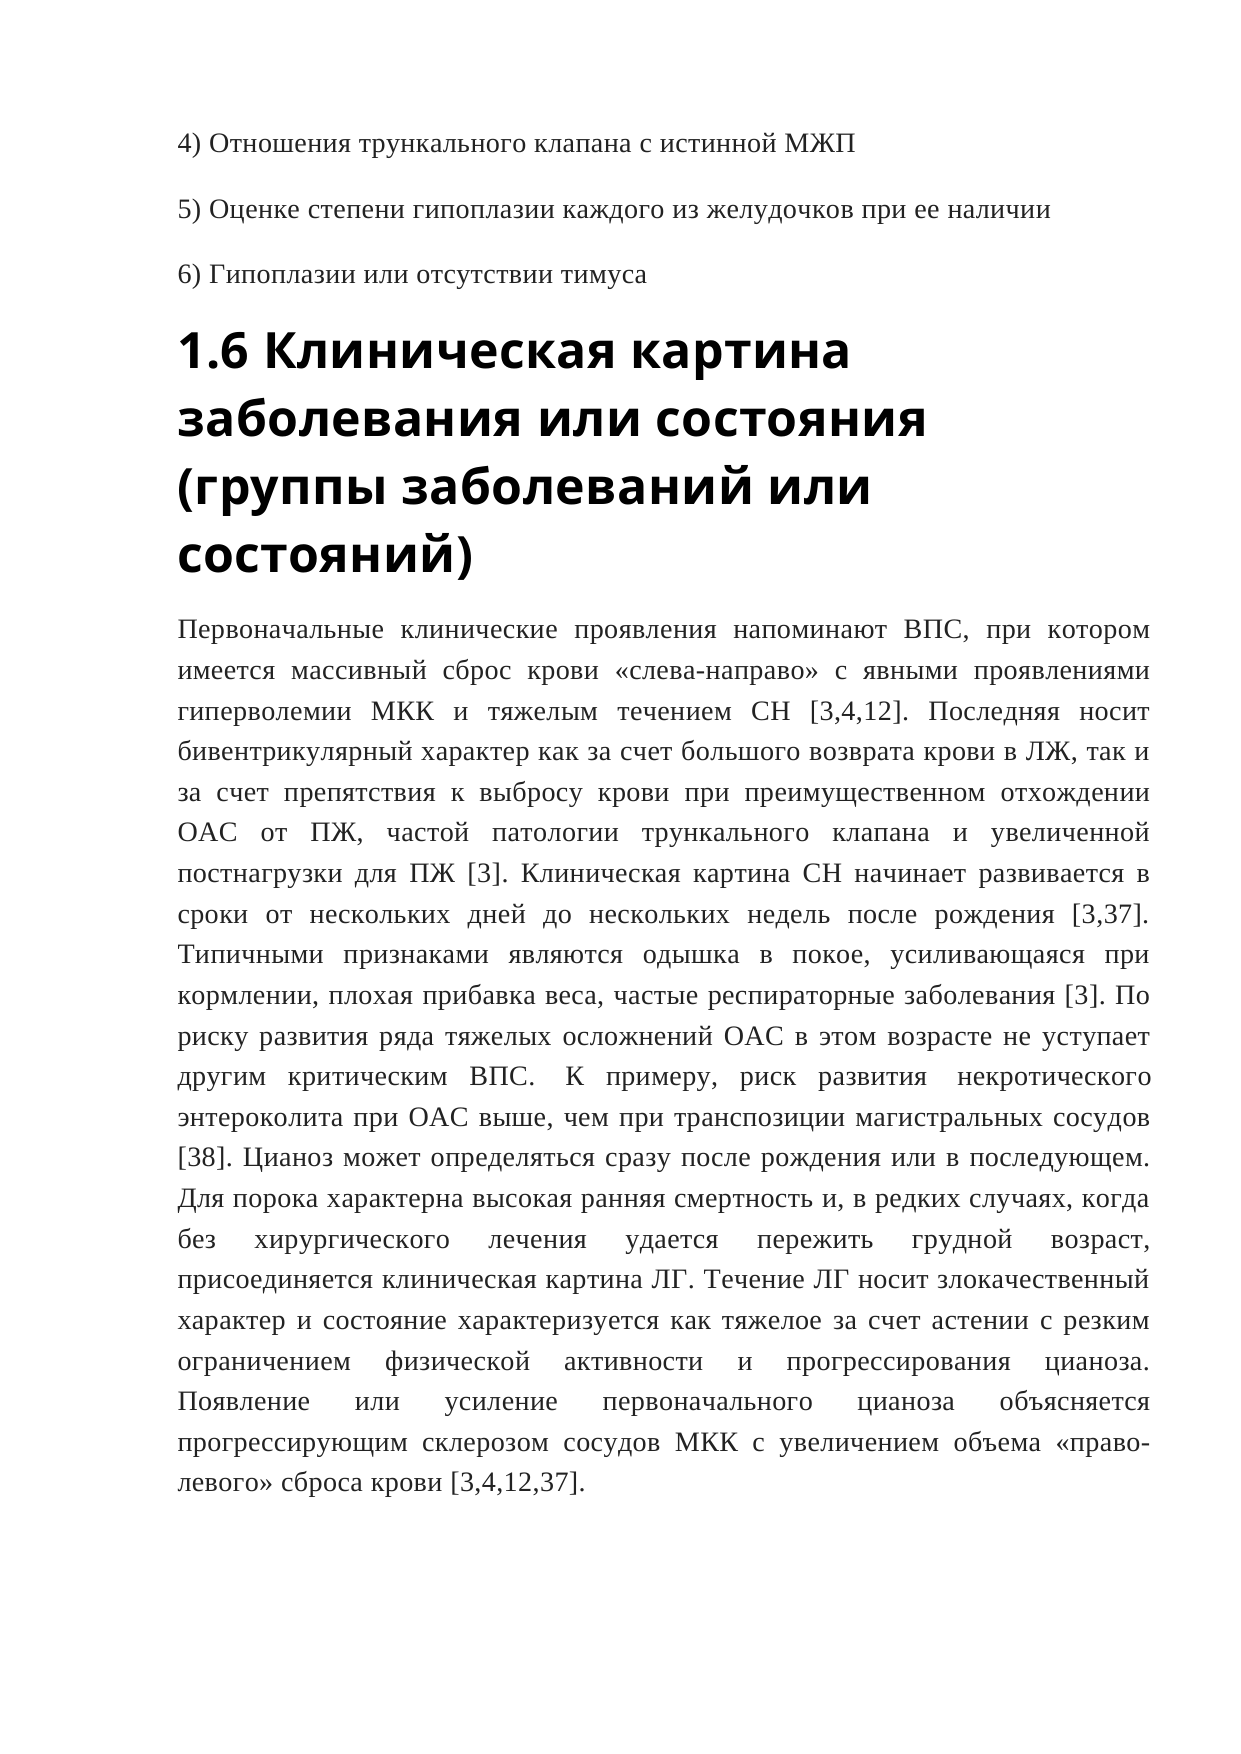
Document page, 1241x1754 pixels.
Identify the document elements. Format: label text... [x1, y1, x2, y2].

text 6) Гипоплазии или отсутствии тимуса [177, 249, 1152, 290]
text 1.6 Клиническая картина заболевания или состояния (группы заболеваний или состояний) [177, 315, 1152, 587]
text 4) Отношения трункального клапана с истинной МЖП [177, 118, 1152, 159]
text Первоначальные клинические проявления напоминают ВПС, при котором имеется массивный сброс крови «слева-направо» с явными проявлениями гиперволемии МКК и тяжелым течением СН [3,4,12]. Последняя носит бивентрикулярный характер как за счет большого возврата крови в ЛЖ, так и за счет препятствия к выбросу крови при преимущественном отхождении ОАС от ПЖ, частой патологии трункального клапана и увеличенной постнагрузки для ПЖ [3]. Клиническая картина СН начинает развивается в сроки от нескольких дней до нескольких недель после рождения [3,37]. Типичными признаками являются одышка в покое, усиливающаяся при кормлении, плохая прибавка веса, частые респираторные заболевания [3]. По риску развития ряда тяжелых осложнений ОАС в этом возрасте не уступает другим критическим ВПС. К примеру, риск развития некротического энтероколита при ОАС выше, чем при транспозиции магистральных сосудов [38]. Цианоз может определяться сразу после рождения или в последующем. Для порока характерна высокая ранняя смертность и, в редких случаях, когда без хирургического лечения удается пережить грудной возраст, присоединяется клиническая картина ЛГ. Течение ЛГ носит злокачественный характер и состояние характеризуется как тяжелое за счет астении с резким ограничением физической активности и прогрессирования цианоза. Появление или усиление первоначального цианоза объясняется прогрессирующим склерозом сосудов МКК с увеличением объема «право-левого» сброса крови [3,4,12,37]. [177, 604, 1152, 1498]
text 5) Оценке степени гипоплазии каждого из желудочков при ее наличии [177, 184, 1152, 224]
